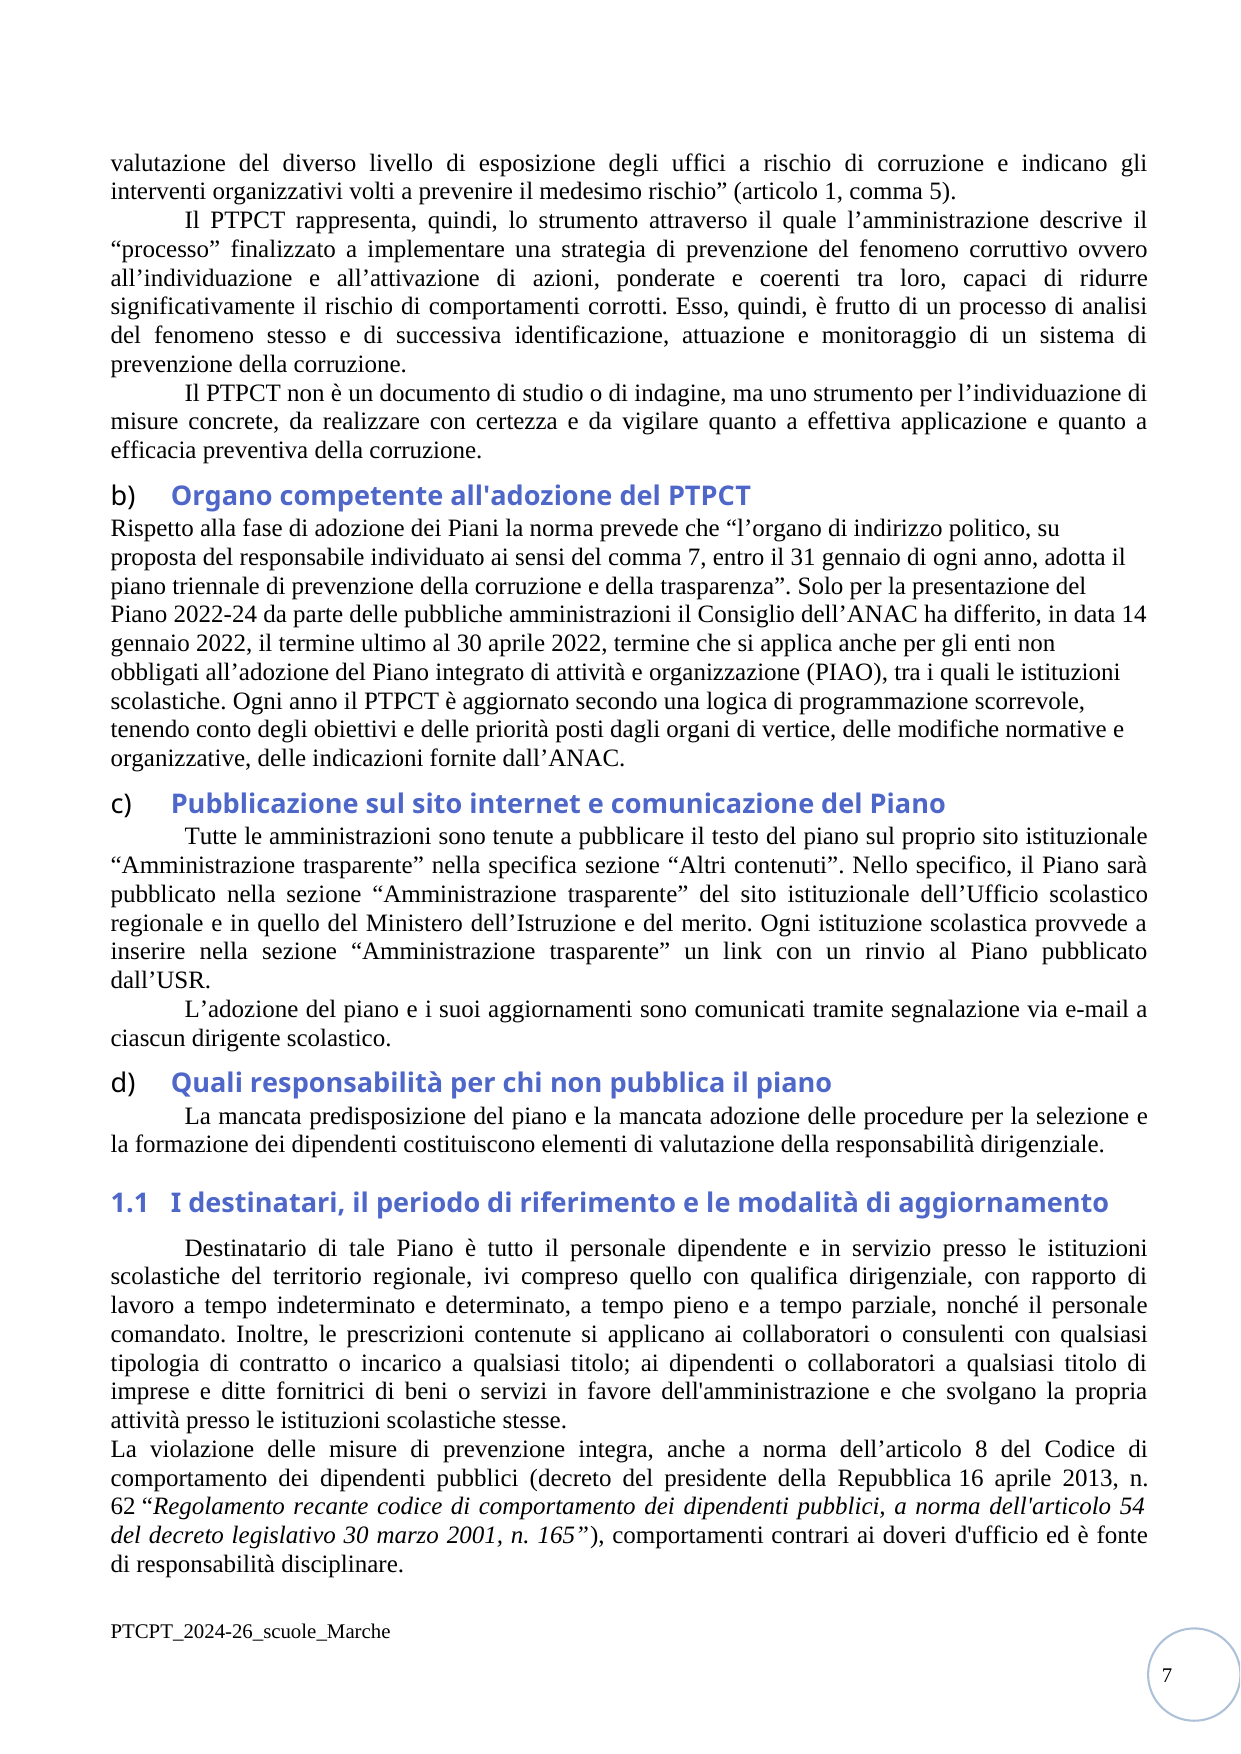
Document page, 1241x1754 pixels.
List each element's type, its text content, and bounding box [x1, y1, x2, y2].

text L’adozione del piano e i suoi aggiornamenti sono comunicati tramite segnalazione via e-mail a ciascun dirigente scolastico. [110, 994, 1149, 1051]
text Destinatario di tale Piano è tutto il personale dipendente e in servizio presso le istituzioni scolastiche del territorio regionale, ivi compreso quello con qualifica dirigenziale, con rapporto di lavoro a tempo indeterminato e determinato, a tempo pieno e a tempo parziale, nonché il personale comandato. Inoltre, le prescrizioni contenute si applicano ai collaboratori o consulenti con qualsiasi tipologia di contratto o incarico a qualsiasi titolo; ai dipendenti o collaboratori a qualsiasi titolo di imprese e ditte fornitrici di beni o servizi in favore dell'amministrazione e che svolgano la propria attività presso le istituzioni scolastiche stesse. [110, 1233, 1149, 1434]
subtitle I destinatari, il periodo di riferimento e le modalità di aggiornamento [110, 1183, 1149, 1220]
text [110, 148, 1149, 205]
text Rispetto alla fase di adozione dei Piani la norma prevede che “l’organo di indirizzo politico, su proposta del responsabile individuato ai sensi del comma 7, entro il 31 gennaio di ogni anno, adotta il piano triennale di prevenzione della corruzione e della trasparenza”. Solo per la presentazione del Piano 2022-24 da parte delle pubbliche amministrazioni il Consiglio dell’ANAC ha differito, in data 14 gennaio 2022, il termine ultimo al 30 aprile 2022, termine che si applica anche per gli enti non obbligati all’adozione del Piano integrato di attività e organizzazione (PIAO), tra i quali le istituzioni scolastiche. Ogni anno il PTPCT è aggiornato secondo una logica di programmazione scorrevole, tenendo conto degli obiettivi e delle priorità posti dagli organi di vertice, delle modifiche normative e organizzative, delle indicazioni fornite dall’ANAC. [110, 513, 1149, 772]
text Il PTPCT rappresenta, quindi, lo strumento attraverso il quale l’amministrazione descrive il “processo” finalizzato a implementare una strategia di prevenzione del fenomeno corruttivo ovvero all’individuazione e all’attivazione di azioni, ponderate e coerenti tra loro, capaci di ridurre significativamente il rischio di comportamenti corrotti. Esso, quindi, è frutto di un processo di analisi del fenomeno stesso e di successiva identificazione, attuazione e monitoraggio di un sistema di prevenzione della corruzione. [110, 205, 1149, 378]
subtitle Organo competente all'adozione del PTPCT [110, 476, 1149, 513]
text La mancata predisposizione del piano e la mancata adozione delle procedure per la selezione e la formazione dei dipendenti costituiscono elementi di valutazione della responsabilità dirigenziale. [110, 1101, 1149, 1158]
subtitle Pubblicazione sul sito internet e comunicazione del Piano [110, 784, 1149, 821]
text Il PTPCT non è un documento di studio o di indagine, ma uno strumento per l’individuazione di misure concrete, da realizzare con certezza e da vigilare quanto a effettiva applicazione e quanto a efficacia preventiva della corruzione. [110, 378, 1149, 464]
subtitle Quali responsabilità per chi non pubblica il piano [110, 1064, 1149, 1101]
text La violazione delle misure di prevenzione integra, anche a norma dell’articolo 8 del Codice di comportamento dei dipendenti pubblici (decreto del presidente della Repubblica 16 aprile 2013, n. 62 “Regolamento recante codice di comportamento dei dipendenti pubblici, a norma dell'articolo 54 del decreto legislativo 30 marzo 2001, n. 165”), comportamenti contrari ai doveri d'ufficio ed è fonte di responsabilità disciplinare. [110, 1434, 1149, 1578]
text Tutte le amministrazioni sono tenute a pubblicare il testo del piano sul proprio sito istituzionale “Amministrazione trasparente” nella specifica sezione “Altri contenuti”. Nello specifico, il Piano sarà pubblicato nella sezione “Amministrazione trasparente” del sito istituzionale dell’Ufficio scolastico regionale e in quello del Ministero dell’Istruzione e del merito. Ogni istituzione scolastica provvede a inserire nella sezione “Amministrazione trasparente” un link con un rinvio al Piano pubblicato dall’USR. [110, 821, 1149, 994]
